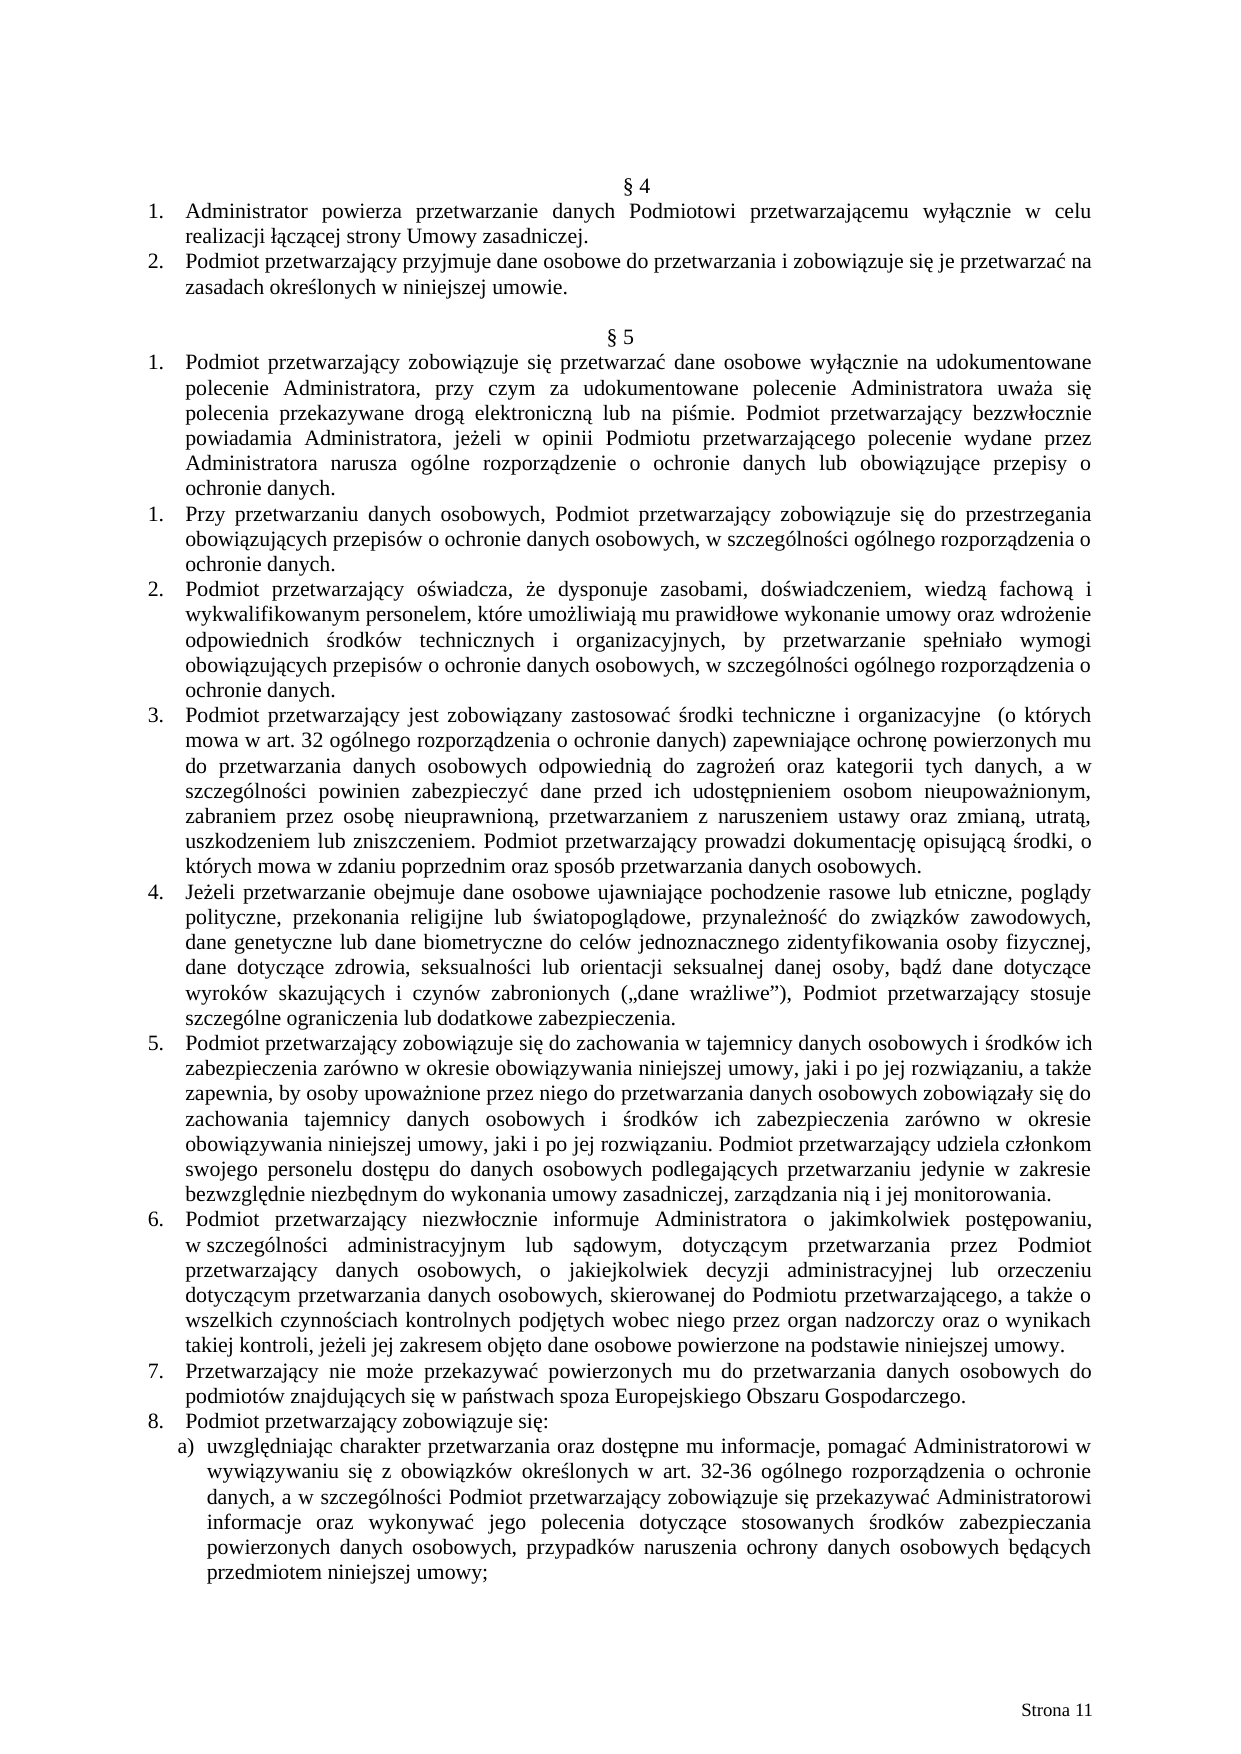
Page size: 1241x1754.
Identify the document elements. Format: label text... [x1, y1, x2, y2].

list Podmiot przetwarzający zobowiązuje się: [148, 1408, 1093, 1433]
list uwzględniając charakter przetwarzania oraz dostępne mu informacje, pomagać Administratorowi w wywiązywaniu się z obowiązków określonych w art. 32-36 ogólnego rozporządzenia o ochronie danych, a w szczególności Podmiot przetwarzający zobowiązuje się przekazywać Administratorowi informacje oraz wykonywać jego polecenia dotyczące stosowanych środków zabezpieczania powierzonych danych osobowych, przypadków naruszenia ochrony danych osobowych będących przedmiotem niniejszej umowy; [177, 1433, 1093, 1584]
list Przy przetwarzaniu danych osobowych, Podmiot przetwarzający zobowiązuje się do przestrzegania obowiązujących przepisów o ochronie danych osobowych, w szczególności ogólnego rozporządzenia o ochronie danych. [148, 501, 1093, 576]
list Podmiot przetwarzający jest zobowiązany zastosować środki techniczne i organizacyjne (o których mowa w art. 32 ogólnego rozporządzenia o ochronie danych) zapewniające ochronę powierzonych mu do przetwarzania danych osobowych odpowiednią do zagrożeń oraz kategorii tych danych, a w szczególności powinien zabezpieczyć dane przed ich udostępnieniem osobom nieupoważnionym, zabraniem przez osobę nieuprawnioną, przetwarzaniem z naruszeniem ustawy oraz zmianą, utratą, uszkodzeniem lub zniszczeniem. Podmiot przetwarzający prowadzi dokumentację opisującą środki, o których mowa w zdaniu poprzednim oraz sposób przetwarzania danych osobowych. [148, 702, 1093, 879]
list Podmiot przetwarzający oświadcza, że dysponuje zasobami, doświadczeniem, wiedzą fachową i wykwalifikowanym personelem, które umożliwiają mu prawidłowe wykonanie umowy oraz wdrożenie odpowiednich środków technicznych i organizacyjnych, by przetwarzanie spełniało wymogi obowiązujących przepisów o ochronie danych osobowych, w szczególności ogólnego rozporządzenia o ochronie danych. [148, 576, 1093, 702]
list Przetwarzający nie może przekazywać powierzonych mu do przetwarzania danych osobowych do podmiotów znajdujących się w państwach spoza Europejskiego Obszaru Gospodarczego. [148, 1358, 1093, 1408]
list Podmiot przetwarzający przyjmuje dane osobowe do przetwarzania i zobowiązuje się je przetwarzać na zasadach określonych w niniejszej umowie. [148, 248, 1093, 299]
text § 4 [148, 173, 1093, 198]
list Podmiot przetwarzający zobowiązuje się do zachowania w tajemnicy danych osobowych i środków ich zabezpieczenia zarówno w okresie obowiązywania niniejszej umowy, jaki i po jej rozwiązaniu, a także zapewnia, by osoby upoważnione przez niego do przetwarzania danych osobowych zobowiązały się do zachowania tajemnicy danych osobowych i środków ich zabezpieczenia zarówno w okresie obowiązywania niniejszej umowy, jaki i po jej rozwiązaniu. Podmiot przetwarzający udziela członkom swojego personelu dostępu do danych osobowych podlegających przetwarzaniu jedynie w zakresie bezwzględnie niezbędnym do wykonania umowy zasadniczej, zarządzania nią i jej monitorowania. [148, 1030, 1093, 1206]
list Jeżeli przetwarzanie obejmuje dane osobowe ujawniające pochodzenie rasowe lub etniczne, poglądy polityczne, przekonania religijne lub światopoglądowe, przynależność do związków zawodowych, dane genetyczne lub dane biometryczne do celów jednoznacznego zidentyfikowania osoby fizycznej, dane dotyczące zdrowia, seksualności lub orientacji seksualnej danej osoby, bądź dane dotyczące wyroków skazujących i czynów zabronionych („dane wrażliwe”), Podmiot przetwarzający stosuje szczególne ograniczenia lub dodatkowe zabezpieczenia. [148, 879, 1093, 1030]
text § 5 [148, 324, 1093, 349]
list Podmiot przetwarzający niezwłocznie informuje Administratora o jakimkolwiek postępowaniu, w szczególności administracyjnym lub sądowym, dotyczącym przetwarzania przez Podmiot przetwarzający danych osobowych, o jakiejkolwiek decyzji administracyjnej lub orzeczeniu dotyczącym przetwarzania danych osobowych, skierowanej do Podmiotu przetwarzającego, a także o wszelkich czynnościach kontrolnych podjętych wobec niego przez organ nadzorczy oraz o wynikach takiej kontroli, jeżeli jej zakresem objęto dane osobowe powierzone na podstawie niniejszej umowy. [148, 1206, 1093, 1358]
list Podmiot przetwarzający zobowiązuje się przetwarzać dane osobowe wyłącznie na udokumentowane polecenie Administratora, przy czym za udokumentowane polecenie Administratora uważa się polecenia przekazywane drogą elektroniczną lub na piśmie. Podmiot przetwarzający bezzwłocznie powiadamia Administratora, jeżeli w opinii Podmiotu przetwarzającego polecenie wydane przez Administratora narusza ogólne rozporządzenie o ochronie danych lub obowiązujące przepisy o ochronie danych. [148, 349, 1093, 501]
list Administrator powierza przetwarzanie danych Podmiotowi przetwarzającemu wyłącznie w celu realizacji łączącej strony Umowy zasadniczej. [148, 198, 1093, 248]
